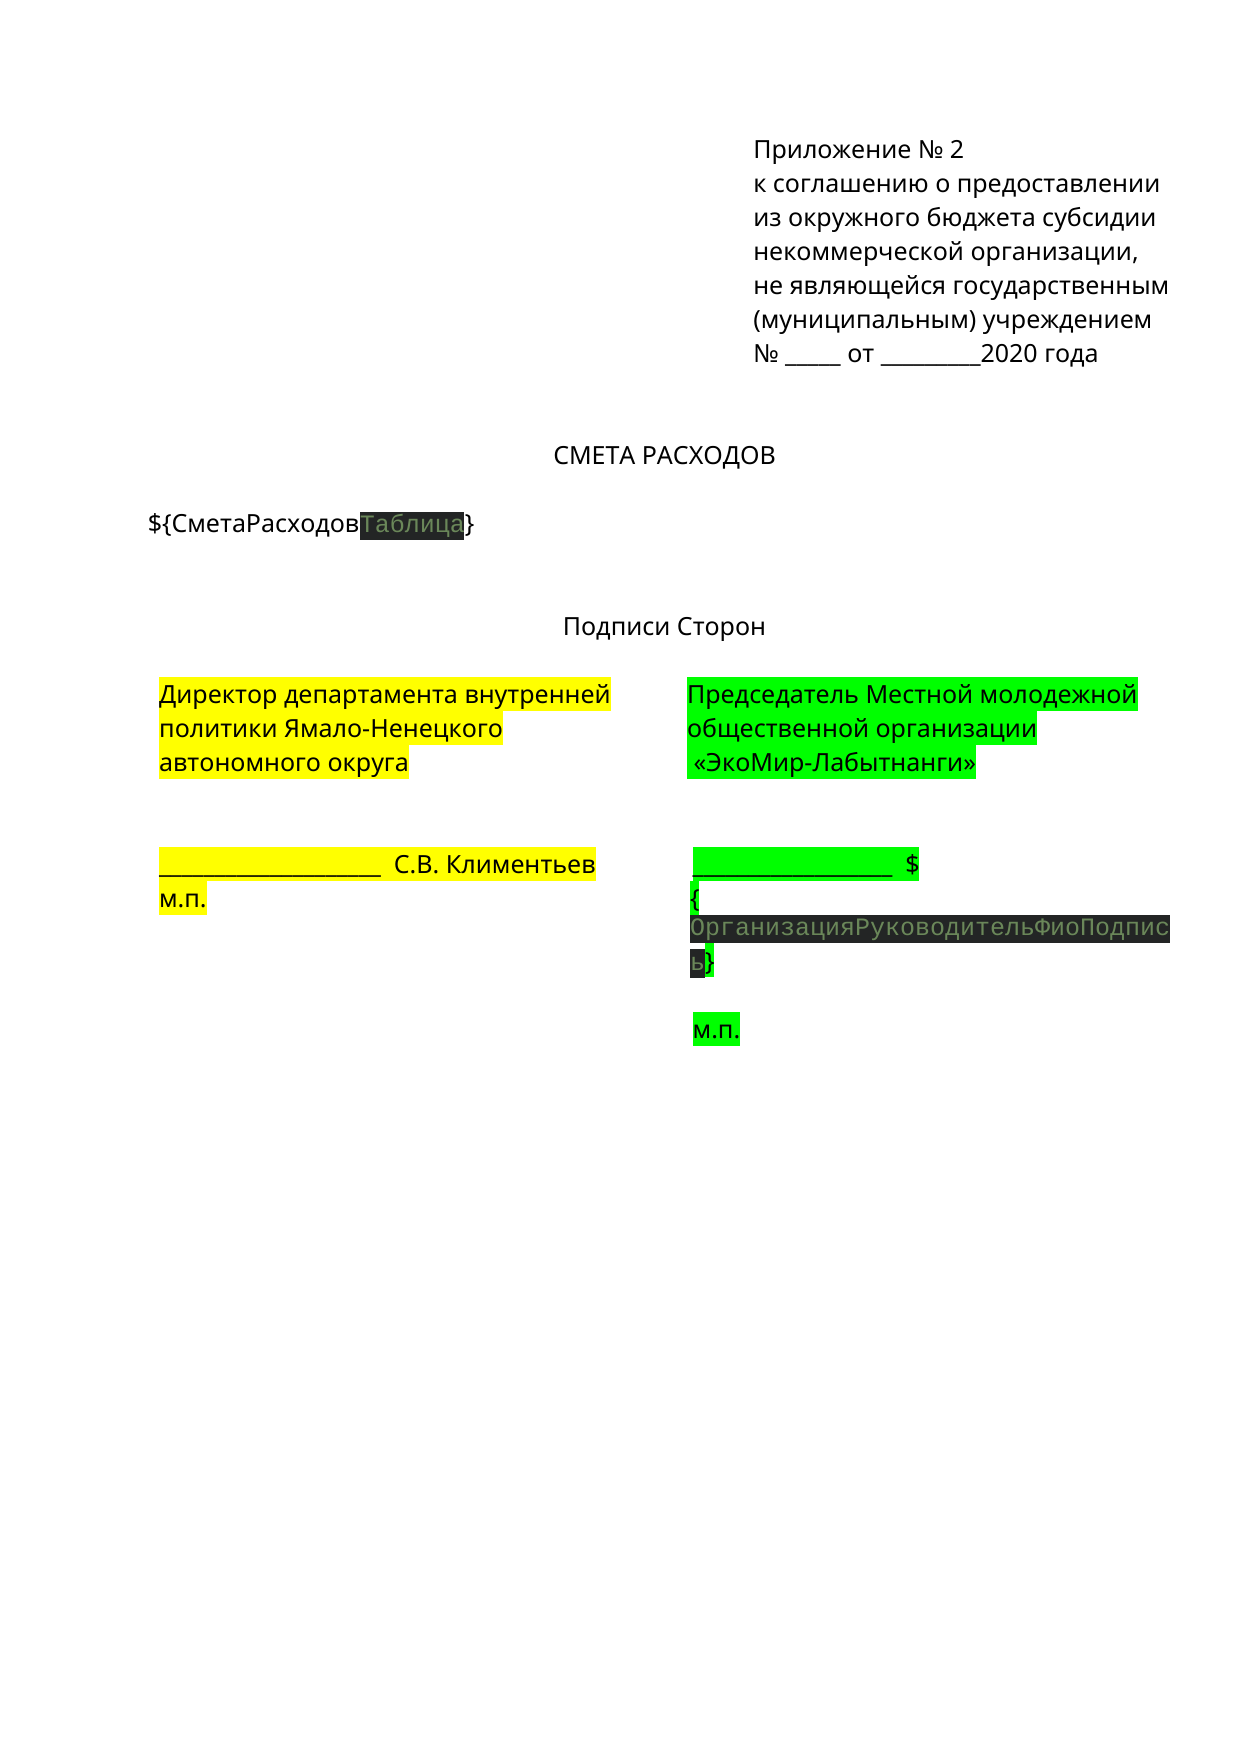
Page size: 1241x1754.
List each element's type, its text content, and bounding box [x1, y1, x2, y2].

text Приложение № 2 [753, 131, 1181, 165]
text № _____ от _________2020 года [753, 336, 1181, 370]
text не являющейся государственным (муниципальным) учреждением [753, 268, 1181, 336]
table_cell ____________________ С.В. Климентьев м.п. [148, 813, 676, 1046]
text ${СметаРасходовТаблица} [148, 506, 1181, 540]
table_cell __________________ ${ОрганизацияРуководительФиоПодпись} м.п. [676, 813, 1193, 1046]
text Подписи Сторон [148, 608, 1181, 642]
table_header Председатель Местной молодежной общественной организации «ЭкоМир-Лабытнанги» [676, 677, 1193, 813]
table_header Директор департамента внутренней политики Ямало-Ненецкого автономного округа [148, 677, 676, 813]
text СМЕТА РАСХОДОВ [148, 438, 1181, 472]
text к соглашению о предоставлении из окружного бюджета субсидии некоммерческой организации, [753, 165, 1181, 268]
